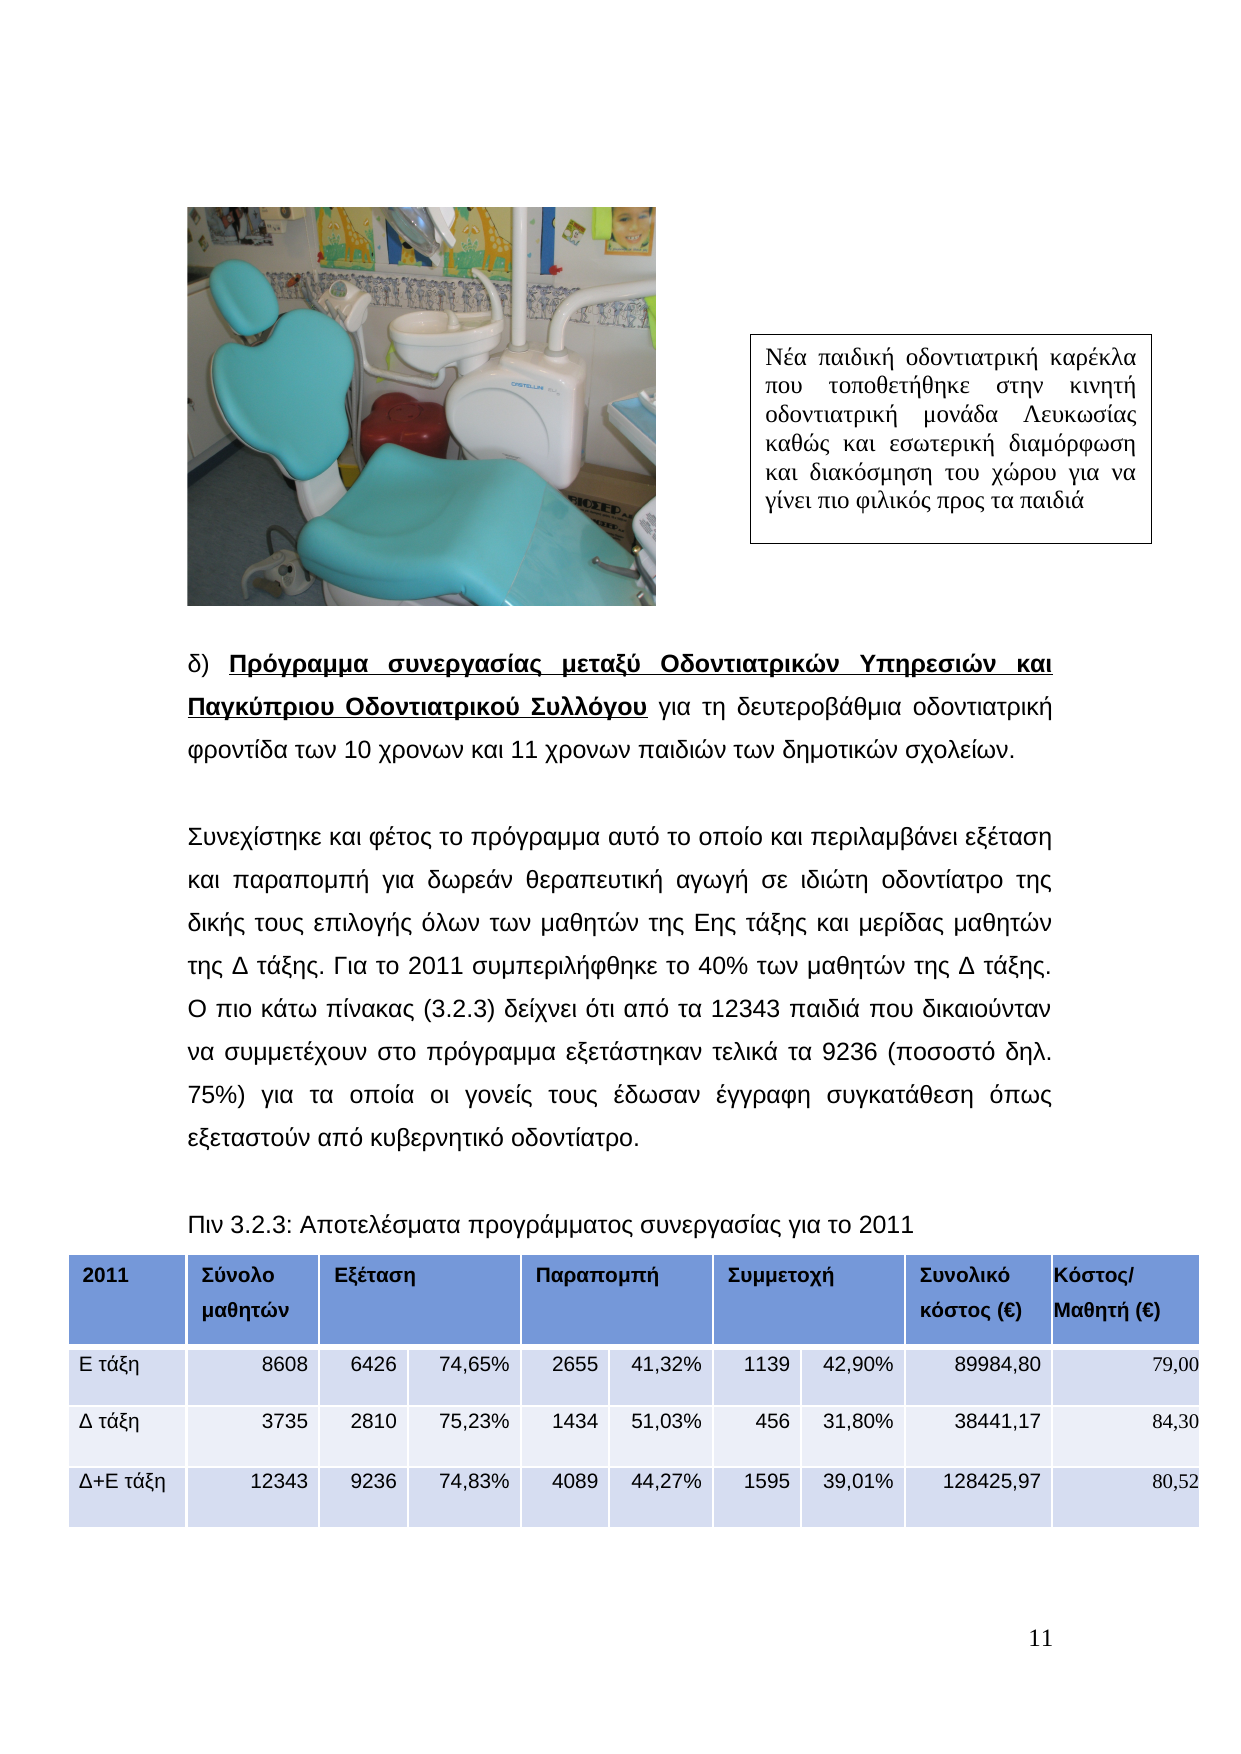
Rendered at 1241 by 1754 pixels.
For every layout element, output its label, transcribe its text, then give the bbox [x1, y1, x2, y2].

table_cell 6426 [320, 1350, 407, 1405]
text δ) Πρόγραμμα συνεργασίας μεταξύ Οδοντιατρικών Υπηρεσιών και Παγκύπριου Οδοντιατρικού Συλλόγου για τη δευτεροβάθμια οδοντιατρική φροντίδα των 10 χρονων και 11 χρονων παιδιών των δημοτικών σχολείων. [187, 649, 1053, 764]
table_header Εξέταση [320, 1255, 520, 1344]
table_cell 128425,97 [906, 1468, 1051, 1527]
table_cell 2810 [320, 1407, 407, 1466]
table_cell 51,03% [610, 1407, 712, 1466]
table_cell 44,27% [610, 1468, 712, 1527]
table_cell 456 [714, 1407, 800, 1466]
table_cell 39,01% [802, 1468, 904, 1527]
table_cell 3735 [188, 1407, 318, 1466]
text Συνεχίστηκε και φέτος το πρόγραμμα αυτό το οποίο και περιλαμβάνει εξέταση και παραπομπή για δωρεάν θεραπευτική αγωγή σε ιδιώτη οδοντίατρο της δικής τους επιλογής όλων των μαθητών της Εης τάξης και μερίδας μαθητών της Δ τάξης. Για το 2011 συμπεριλήφθηκε το 40% των μαθητών της Δ τάξης. Ο πιο κάτω πίνακας (3.2.3) δείχνει ότι από τα 12343 παιδιά που δικαιούνταν να συμμετέχουν στο πρόγραμμα εξετάστηκαν τελικά τα 9236 (ποσοστό δηλ. 75%) για τα οποία οι γονείς τους έδωσαν έγγραφη συγκατάθεση όπως εξεταστούν από κυβερνητικό οδοντίατρο. [187, 822, 1053, 1152]
table_cell 74,65% [409, 1350, 520, 1405]
picture [187, 207, 656, 606]
table_cell Δ τάξη [69, 1407, 185, 1466]
table_cell Ε τάξη [69, 1350, 185, 1405]
table_cell 31,80% [802, 1407, 904, 1466]
table_cell 4089 [522, 1468, 608, 1527]
table_header Σύνολο μαθητών [188, 1255, 318, 1344]
table_cell 41,32% [610, 1350, 712, 1405]
table_cell 74,83% [409, 1468, 520, 1527]
table_cell 38441,17 [906, 1407, 1051, 1466]
table_cell 1139 [714, 1350, 800, 1405]
table_header Κόστος/ Μαθητή (€) [1053, 1255, 1199, 1344]
table_cell Δ+Ε τάξη [69, 1468, 185, 1527]
table_cell 12343 [188, 1468, 318, 1527]
table_cell 84,30 [1053, 1407, 1199, 1466]
table_cell 8608 [188, 1350, 318, 1405]
table_cell 2655 [522, 1350, 608, 1405]
table_cell 79,00 [1053, 1350, 1199, 1405]
table_header Συνολικό κόστος (€) [906, 1255, 1051, 1344]
table_cell 1434 [522, 1407, 608, 1466]
table_header Συμμετοχή [714, 1255, 904, 1344]
table_cell 80,52 [1053, 1468, 1199, 1527]
table_cell 9236 [320, 1468, 407, 1527]
table_header 2011 [69, 1255, 185, 1344]
table_header Παραπομπή [522, 1255, 712, 1344]
table_cell 1595 [714, 1468, 800, 1527]
table_cell 42,90% [802, 1350, 904, 1405]
text Πιν 3.2.3: Αποτελέσματα προγράμματος συνεργασίας για το 2011 [187, 1210, 1053, 1238]
table_cell 75,23% [409, 1407, 520, 1466]
table_cell 89984,80 [906, 1350, 1051, 1405]
